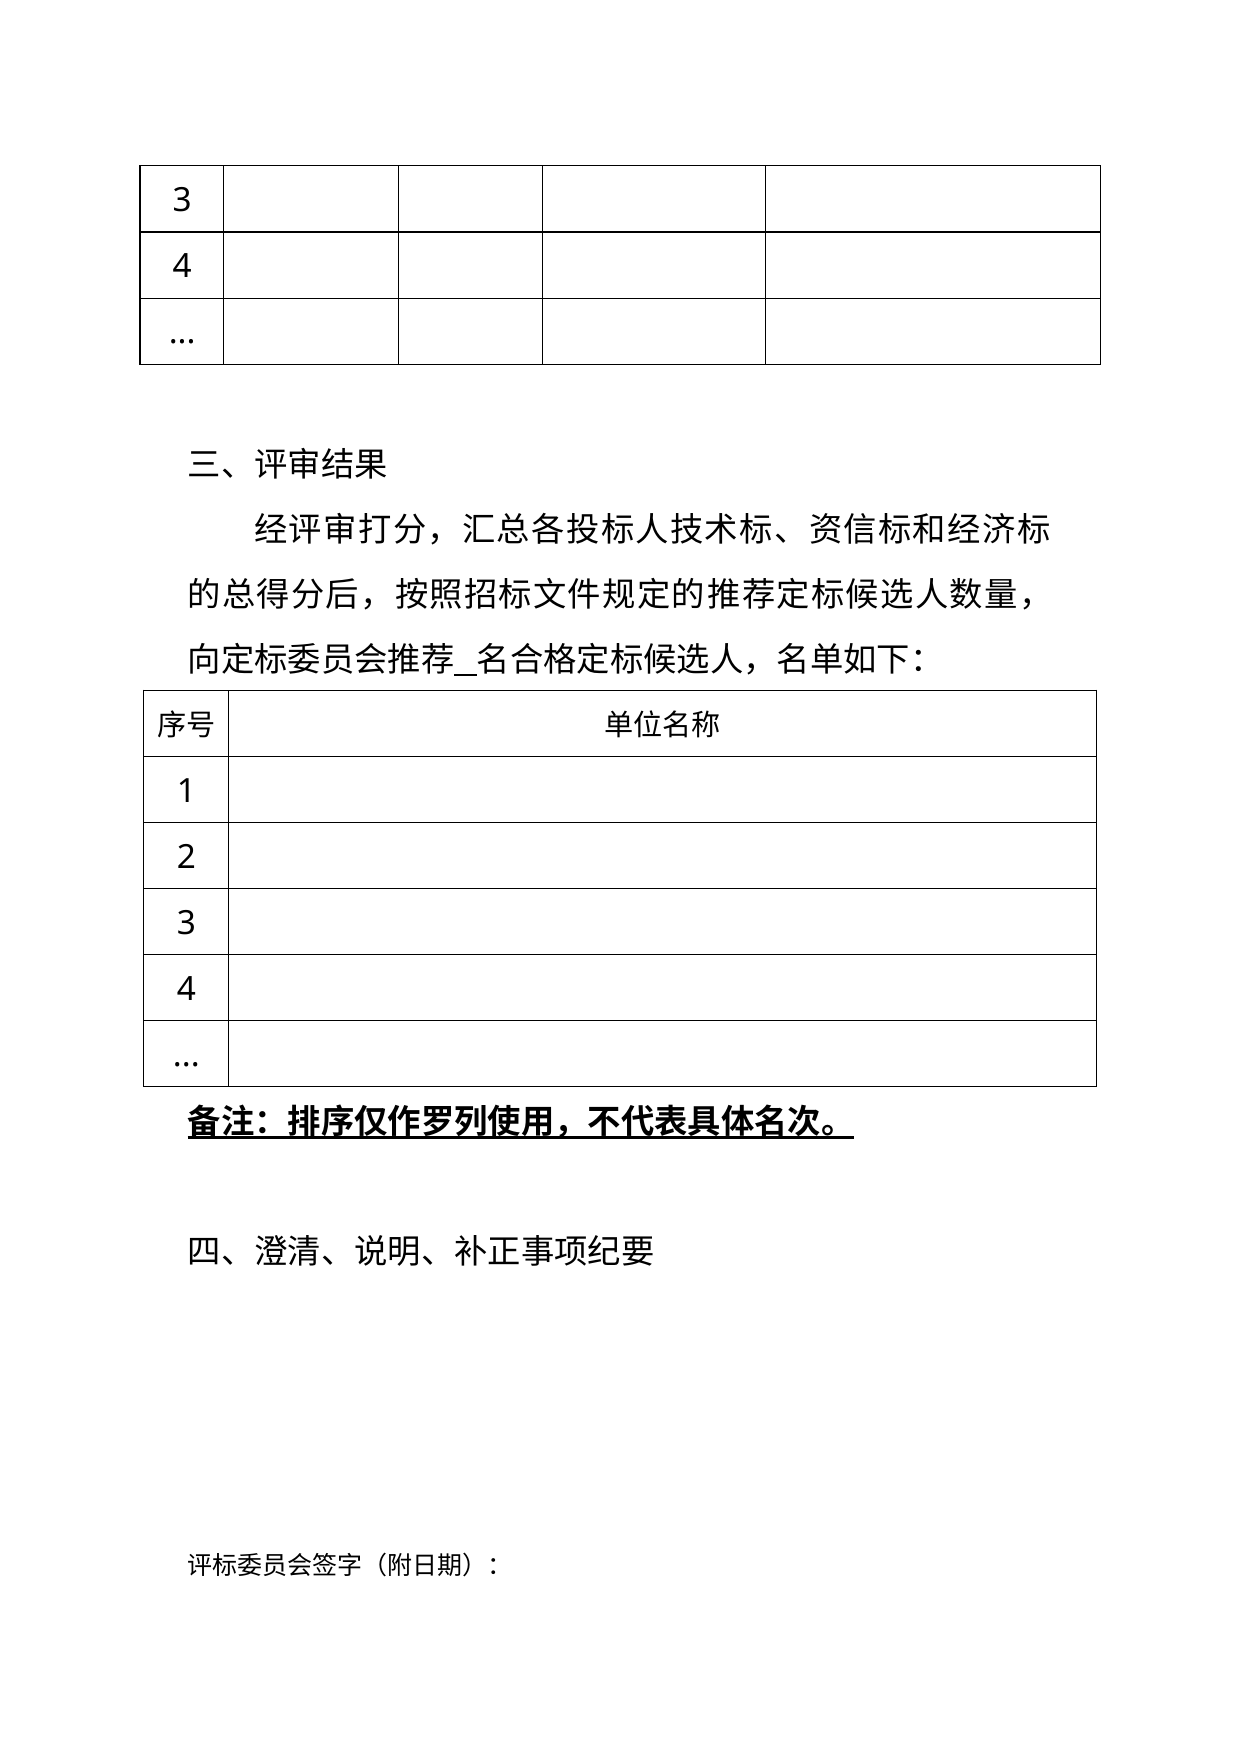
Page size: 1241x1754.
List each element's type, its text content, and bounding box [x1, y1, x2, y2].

list 四、澄清、说明、补正事项纪要 [187, 1217, 1053, 1282]
table_cell 2 [144, 823, 228, 888]
table_cell [399, 233, 542, 297]
table_cell 4 [144, 955, 228, 1020]
table_cell 1 [144, 757, 228, 822]
table_cell 4 [141, 233, 223, 297]
table_cell [229, 823, 1096, 888]
table_cell [766, 166, 1100, 231]
table_cell [399, 299, 542, 363]
list 备注：排序仅作罗列使用，不代表具体名次。 [187, 1087, 1053, 1152]
table_cell 3 [144, 889, 228, 954]
table_cell [229, 955, 1096, 1020]
table_cell [766, 233, 1100, 297]
table_cell [229, 757, 1096, 822]
table_cell [229, 1021, 1096, 1086]
table_cell [224, 299, 398, 363]
list 经评审打分，汇总各投标人技术标、资信标和经济标的总得分后，按照招标文件规定的推荐定标候选人数量，向定标委员会推荐 名合格定标候选人，名单如下： [187, 494, 1053, 689]
table_cell [224, 233, 398, 297]
list 三、评审结果 [187, 429, 1053, 494]
table_header 序号 [144, 691, 228, 756]
table_cell 3 [141, 166, 223, 231]
table_cell [399, 166, 542, 231]
table_cell [224, 166, 398, 231]
table_cell ... [141, 299, 223, 363]
table_cell [229, 889, 1096, 954]
table_cell [766, 299, 1100, 363]
table_cell [543, 233, 765, 297]
table_cell [543, 299, 765, 363]
table_cell [543, 166, 765, 231]
table_cell ... [144, 1021, 228, 1086]
table_header 单位名称 [229, 691, 1096, 756]
